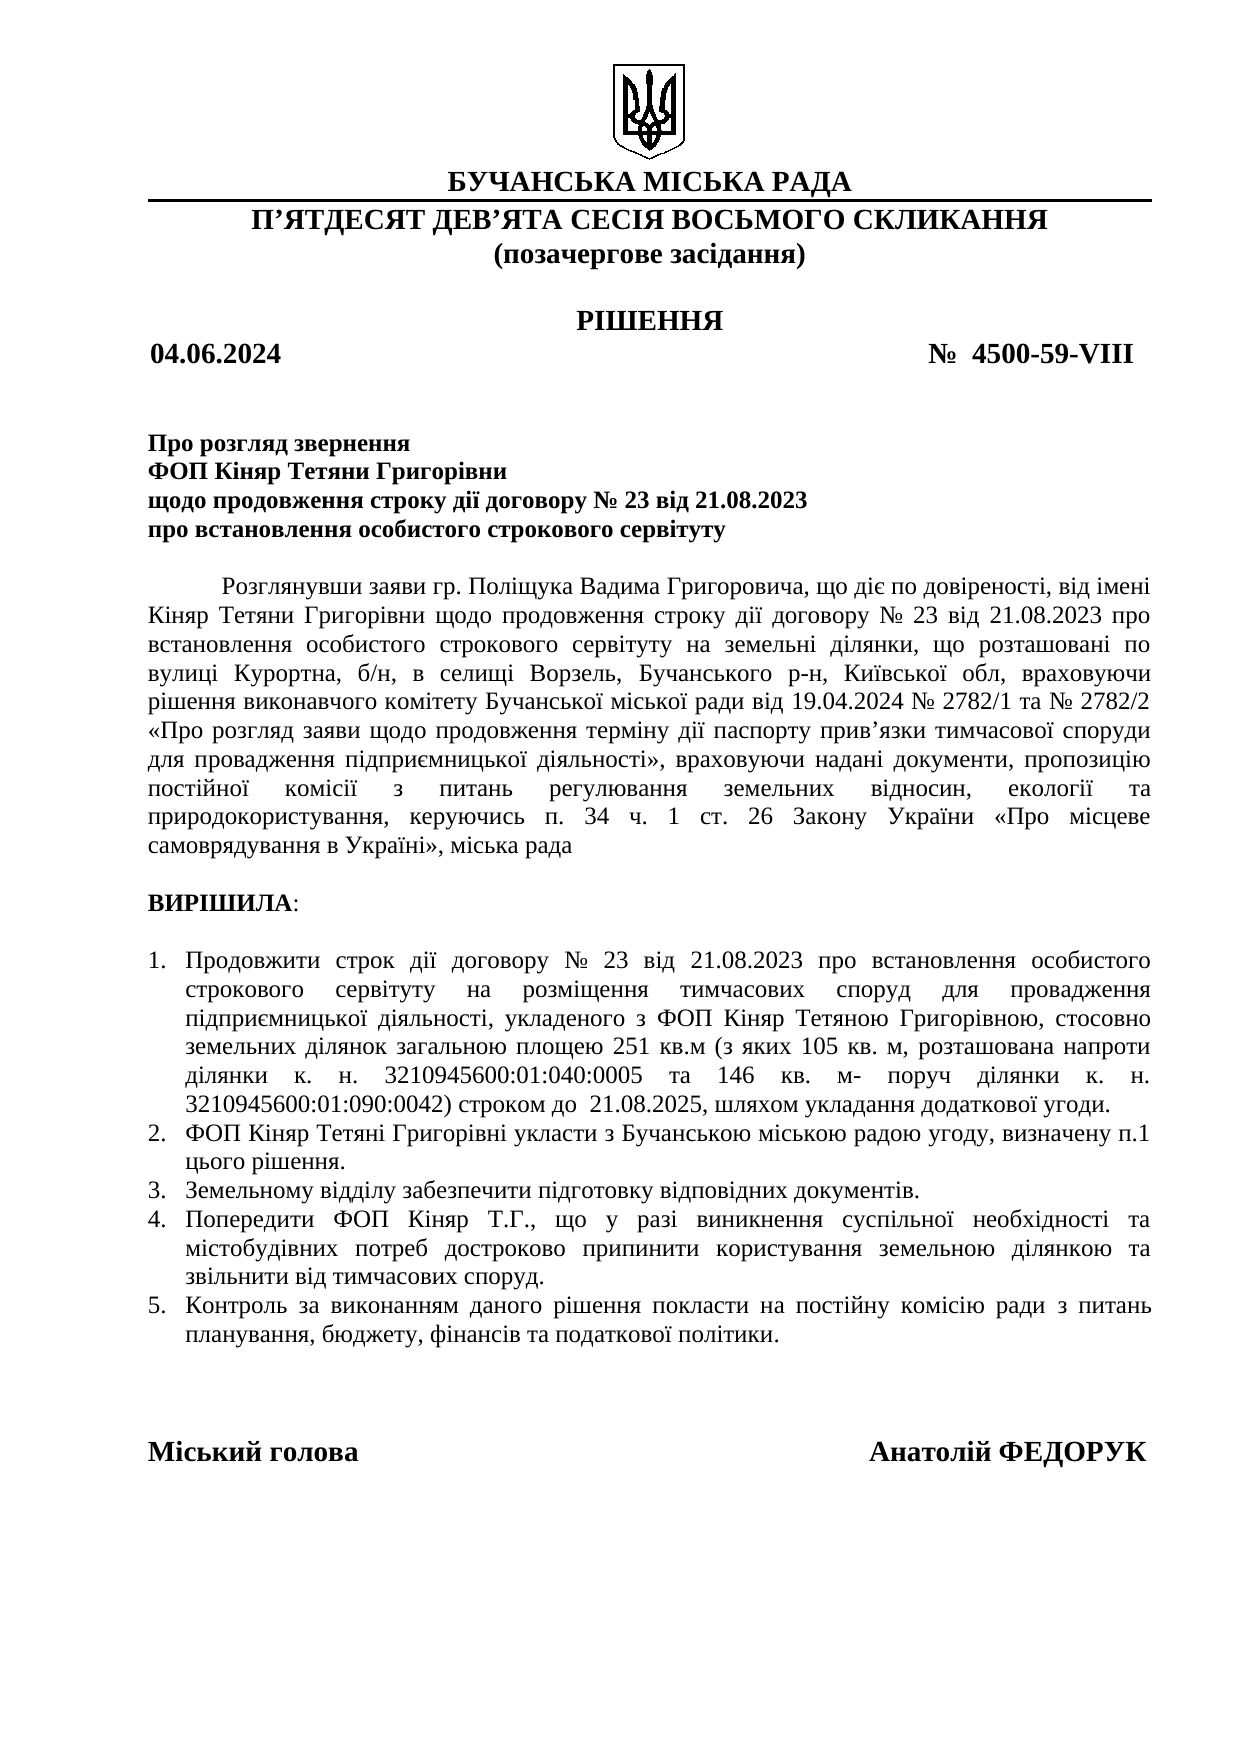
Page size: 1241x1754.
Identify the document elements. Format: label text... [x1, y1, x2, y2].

list Контроль за виконанням даного рішення покласти на постійну комісію ради з питань планування, бюджету, фінансів та податкової політики. [148, 1290, 1152, 1348]
list Земельному відділу забезпечити підготовку відповідних документів. [148, 1175, 1152, 1204]
text ВИРІШИЛА: [148, 888, 1152, 916]
list ФОП Кіняр Тетяні Григорівні укласти з Бучанською міською радою угоду, визначену п.1 цього рішення. [148, 1118, 1152, 1175]
text БУЧАНСЬКА МІСЬКА РАДА [148, 164, 1152, 199]
list Попередити ФОП Кіняр Т.Г., що у разі виникнення суспільної необхідності та містобудівних потреб достроково припинити користування земельною ділянкою та звільнити від тимчасових споруд. [148, 1204, 1152, 1290]
text 04.06.2024 № 4500-59-VIІІ [121, 337, 1152, 370]
text Міський голова Анатолій ФЕДОРУК [148, 1434, 1152, 1467]
text Про розгляд звернення [148, 428, 1152, 456]
text П’ЯТДЕСЯТ ДЕВ’ЯТА СЕСІЯ ВОСЬМОГО СКЛИКАННЯ [148, 202, 1152, 236]
text (позачергове засідання) [148, 236, 1152, 269]
text ФОП Кіняр Тетяни Григорівни [148, 456, 1152, 485]
text РІШЕННЯ [148, 303, 1152, 337]
list Продовжити строк дії договору № 23 від 21.08.2023 про встановлення особистого строкового сервітуту на розміщення тимчасових споруд для провадження підприємницької діяльності, укладеного з ФОП Кіняр Тетяною Григорівною, стосовно земельних ділянок загальною площею 251 кв.м (з яких 105 кв. м, розташована напроти ділянки к. н. 3210945600:01:040:0005 та 146 кв. м- поруч ділянки к. н. 3210945600:01:090:0042) строком до 21.08.2025, шляхом укладання додаткової угоди. [148, 945, 1152, 1118]
text щодо продовження строку дії договору № 23 від 21.08.2023 [148, 485, 1152, 514]
text про встановлення особистого строкового сервітуту [148, 514, 1152, 543]
text Розглянувши заяви гр. Поліщука Вадима Григоровича, що діє по довіреності, від імені Кіняр Тетяни Григорівни щодо продовження строку дії договору № 23 від 21.08.2023 про встановлення особистого строкового сервітуту на земельні ділянки, що розташовані по вулиці Курортна, б/н, в селищі Ворзель, Бучанського р-н, Київської обл, враховуючи рішення виконавчого комітету Бучанської міської ради від 19.04.2024 № 2782/1 та № 2782/2 «Про розгляд заяви щодо продовження терміну дії паспорту прив’язки тимчасової споруди для провадження підприємницької діяльності», враховуючи надані документи, пропозицію постійної комісії з питань регулювання земельних відносин, екології та природокористування, керуючись п. 34 ч. 1 ст. 26 Закону України «Про місцеве самоврядування в Україні», міська рада [148, 571, 1152, 859]
